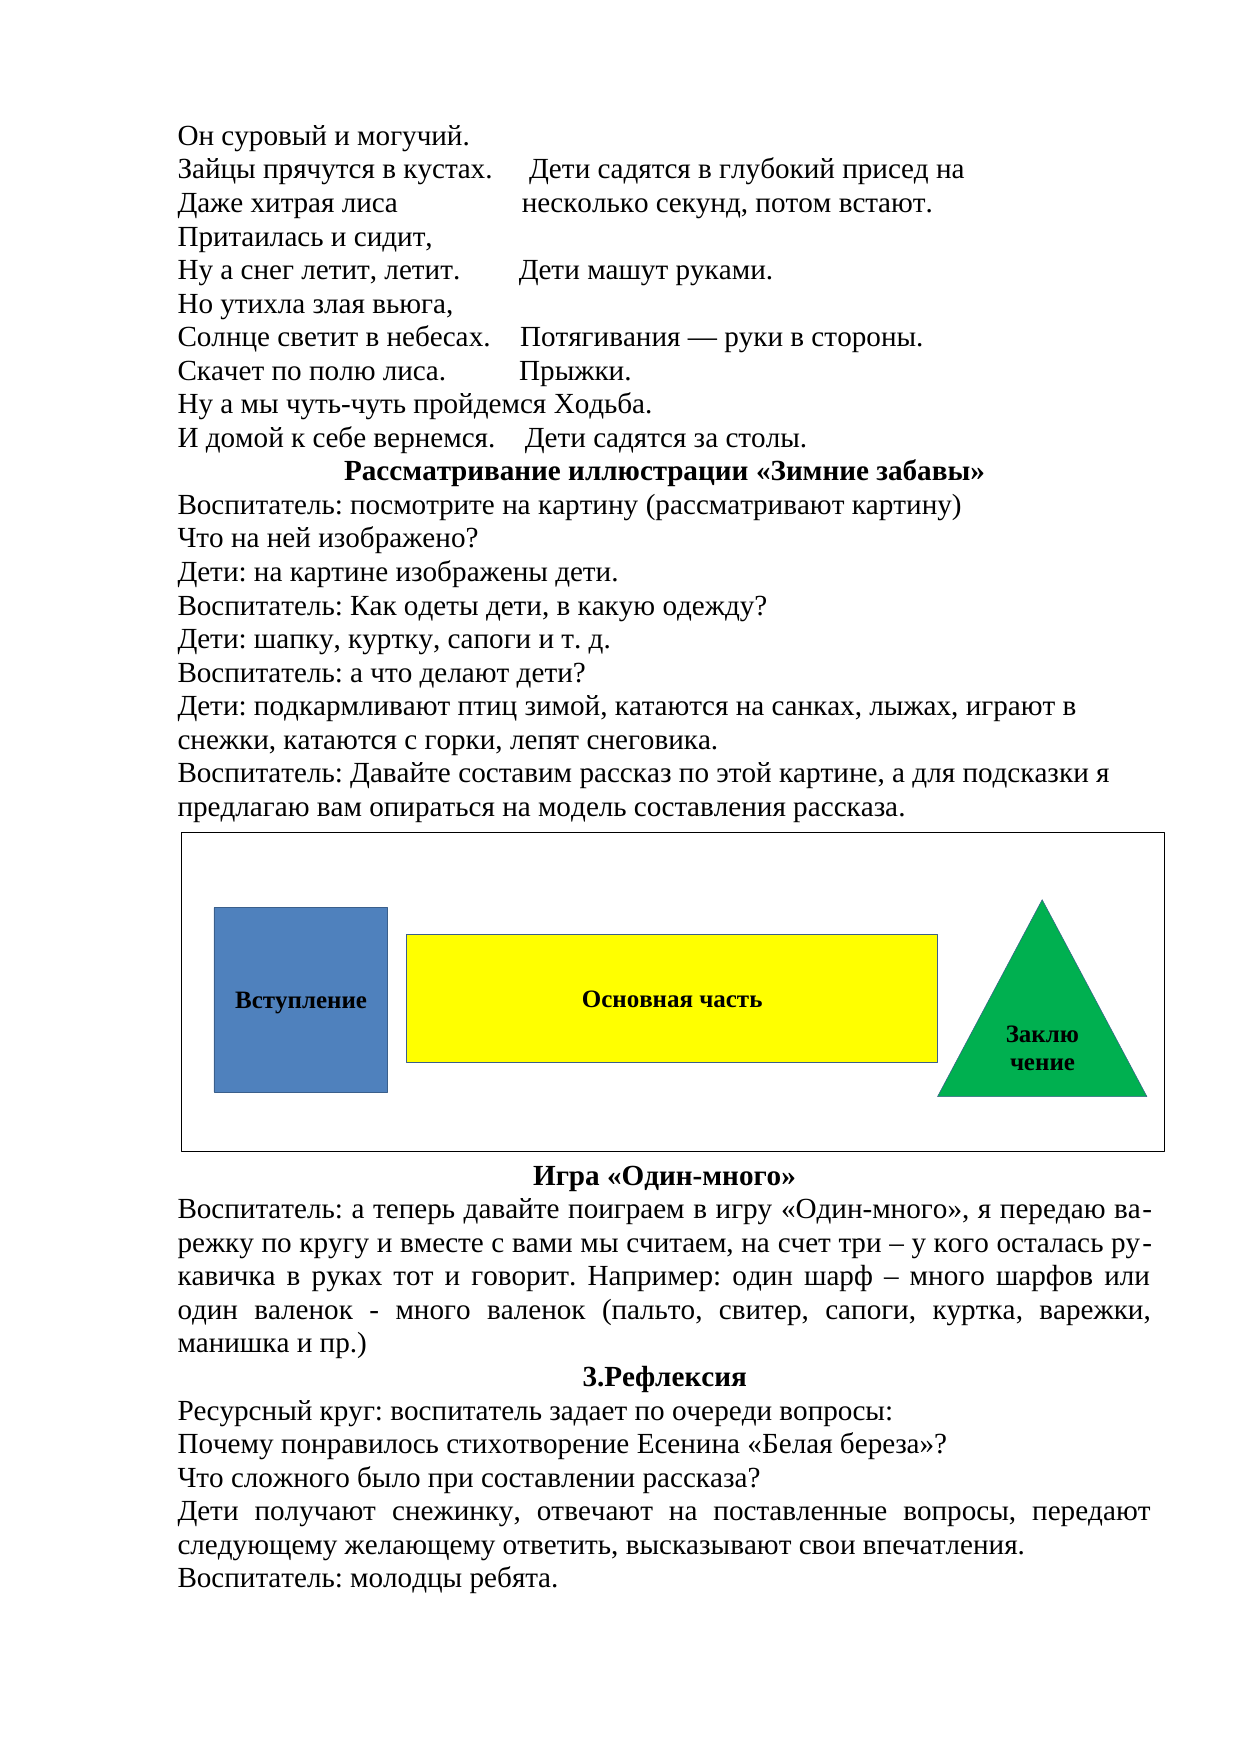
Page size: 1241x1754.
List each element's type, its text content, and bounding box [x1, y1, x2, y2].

text Воспитатель: а что делают дети? [177, 655, 1152, 688]
text Ресурсный круг: воспитатель задает по очереди вопросы: [177, 1393, 1152, 1426]
text Ну а снег летит, летит. Дети машут руками. [177, 252, 1152, 286]
text Воспитатель: Как одеты дети, в какую одежду? [177, 588, 1152, 621]
text Зайцы прячутся в кустах. Дети садятся в глубокий присед на [177, 152, 1152, 185]
text Он суровый и могучий. [177, 118, 1152, 152]
text Солнце светит в небесах. Потягивания — руки в стороны. [177, 319, 1152, 353]
text Воспитатель: посмотрите на картину (рассматривают картину) [177, 487, 1152, 521]
text Ну а мы чуть-чуть пройдемся Ходьба. [177, 386, 1152, 420]
text Почему понравилось стихотворение Есенина «Белая береза»? [177, 1426, 1152, 1460]
text Рассматривание иллюстрации «Зимние забавы» [177, 453, 1152, 487]
text Воспитатель: а теперь давайте поиграем в игру «Один-много», я передаю варежку по кругу и вместе с вами мы считаем, на счет три – у кого осталась рукавичка в руках тот и говорит. Например: один шарф – много шарфов или один валенок - много валенок (пальто, свитер, сапоги, куртка, варежки, манишка и пр.) [177, 1191, 1152, 1359]
text И домой к себе вернемся. Дети садятся за столы. [177, 420, 1152, 453]
text Что на ней изображено? [177, 521, 1152, 554]
text Что сложного было при составлении рассказа? [177, 1460, 1152, 1493]
text Даже хитрая лиса несколько секунд, потом встают. [177, 185, 1152, 219]
text Дети: подкармливают птиц зимой, катаются на санках, лыжах, играют в снежки, катаются с горки, лепят снеговика. [177, 688, 1152, 755]
text Дети получают снежинку, отвечают на поставленные вопросы, передают следующему желающему ответить, высказывают свои впечатления. [177, 1493, 1152, 1560]
text Воспитатель: Давайте составим рассказ по этой картине, а для подсказки я предлагаю вам опираться на модель составления рассказа. [177, 755, 1152, 822]
text Дети: шапку, куртку, сапоги и т. д. [177, 621, 1152, 655]
text Но утихла злая вьюга, [177, 286, 1152, 319]
text Скачет по полю лиса. Прыжки. [177, 353, 1152, 386]
text Притаилась и сидит, [177, 219, 1152, 252]
text Игра «Один-много» [177, 1158, 1152, 1191]
text Воспитатель: молодцы ребята. [177, 1560, 1152, 1594]
text 3.Рефлексия [177, 1359, 1152, 1393]
text Дети: на картине изображены дети. [177, 554, 1152, 588]
